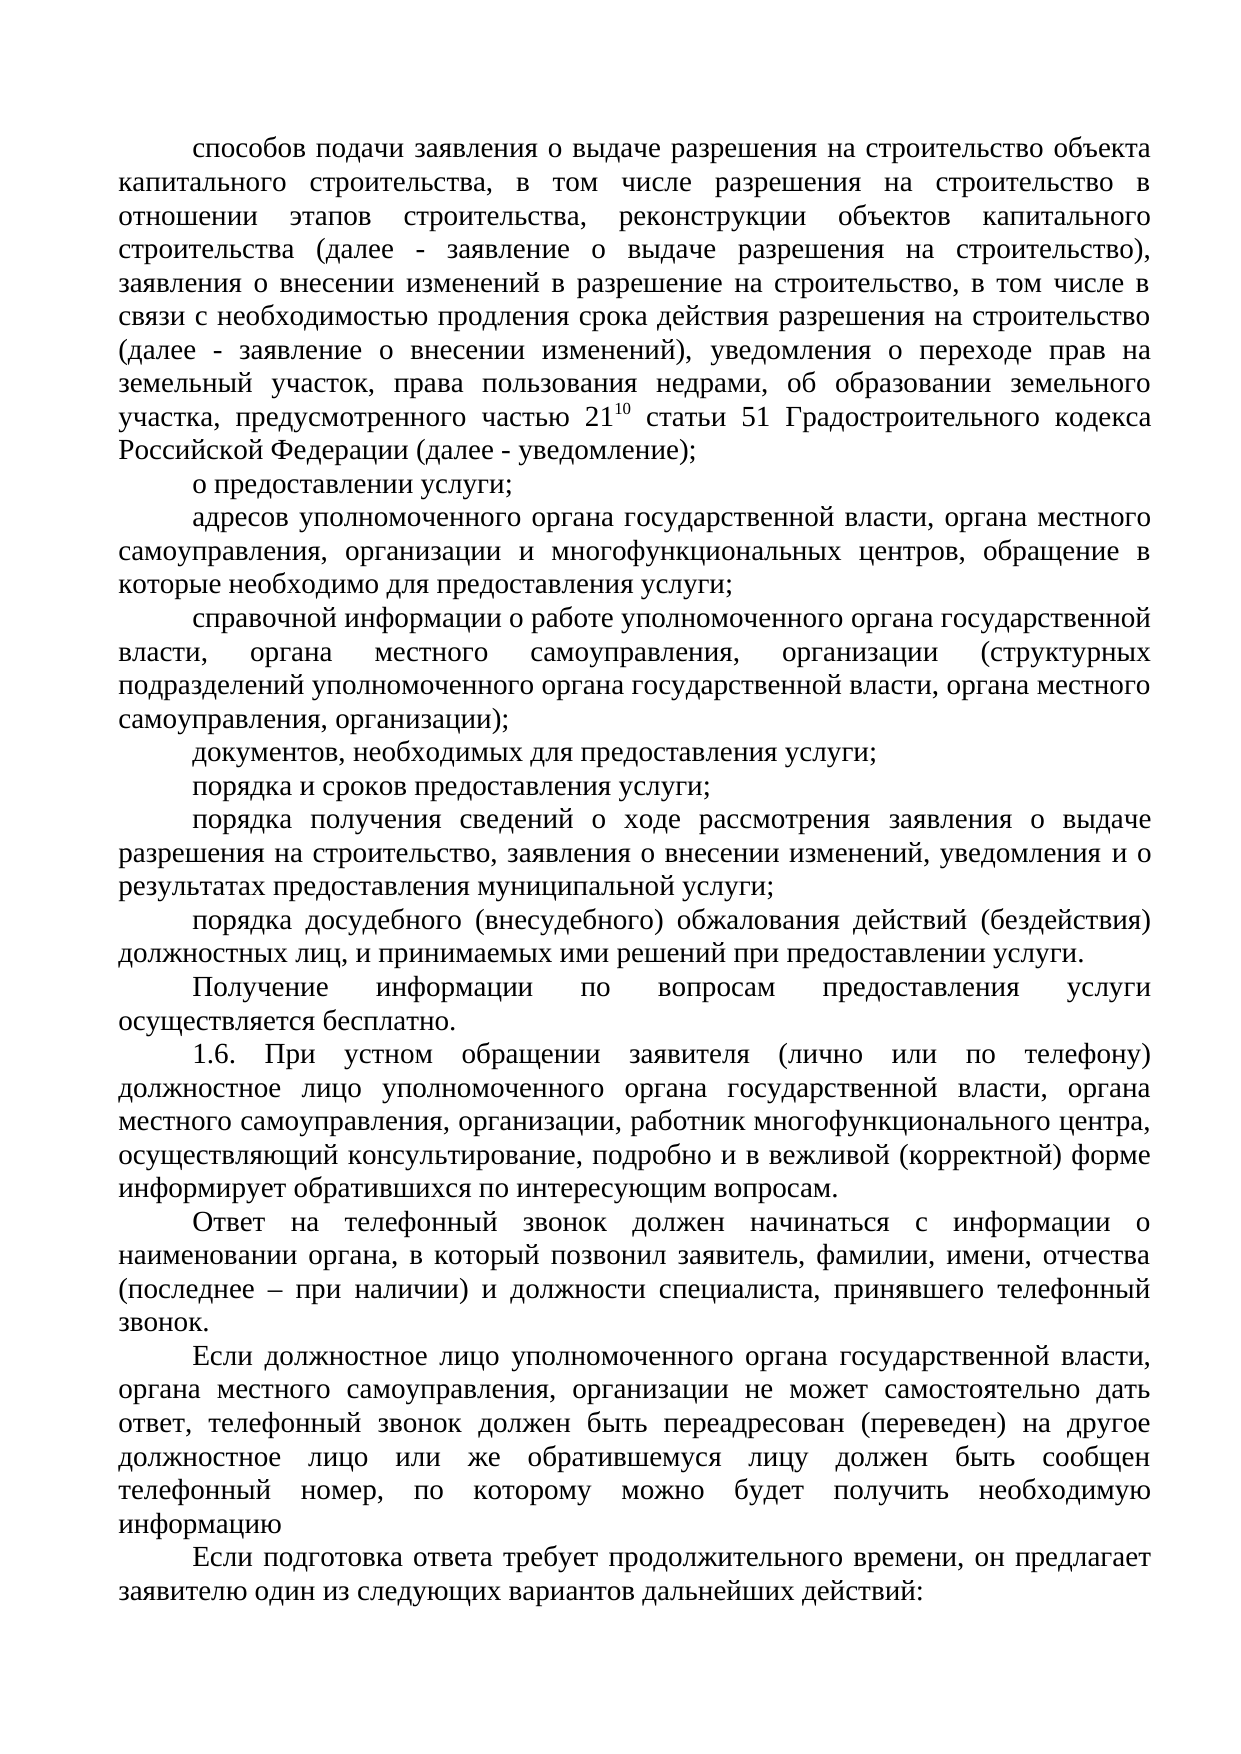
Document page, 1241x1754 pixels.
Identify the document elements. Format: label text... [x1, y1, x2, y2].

text документов, необходимых для предоставления услуги; [118, 734, 1152, 768]
text порядка досудебного (внесудебного) обжалования действий (бездействия) должностных лиц, и принимаемых ими решений при предоставлении услуги. [118, 902, 1152, 969]
text справочной информации о работе уполномоченного органа государственной власти, органа местного самоуправления, организации (структурных подразделений уполномоченного органа государственной власти, органа местного самоуправления, организации); [118, 600, 1152, 734]
text Получение информации по вопросам предоставления услуги осуществляется бесплатно. [118, 969, 1152, 1036]
text Если должностное лицо уполномоченного органа государственной власти, органа местного самоуправления, организации не может самостоятельно дать ответ, телефонный звонок должен быть переадресован (переведен) на другое должностное лицо или же обратившемуся лицу должен быть сообщен телефонный номер, по которому можно будет получить необходимую информацию [118, 1338, 1152, 1539]
text порядка получения сведений о ходе рассмотрения заявления о выдаче разрешения на строительство, заявления о внесении изменений, уведомления и о результатах предоставления муниципальной услуги; [118, 801, 1152, 902]
text Ответ на телефонный звонок должен начинаться с информации о наименовании органа, в который позвонил заявитель, фамилии, имени, отчества (последнее – при наличии) и должности специалиста, принявшего телефонный звонок. [118, 1204, 1152, 1338]
text Если подготовка ответа требует продолжительного времени, он предлагает заявителю один из следующих вариантов дальнейших действий: [118, 1539, 1152, 1606]
text способов подачи заявления о выдаче разрешения на строительство объекта капитального строительства, в том числе разрешения на строительство в отношении этапов строительства, реконструкции объектов капитального строительства (далее - заявление о выдаче разрешения на строительство), заявления о внесении изменений в разрешение на строительство, в том числе в связи с необходимостью продления срока действия разрешения на строительство (далее - заявление о внесении изменений), уведомления о переходе прав на земельный участок, права пользования недрами, об образовании земельного участка, предусмотренного частью 2110 статьи 51 Градостроительного кодекса Российской Федерации (далее - уведомление); [118, 131, 1152, 466]
text о предоставлении услуги; [118, 466, 1152, 499]
text порядка и сроков предоставления услуги; [118, 768, 1152, 801]
text 1.6. При устном обращении заявителя (лично или по телефону) должностное лицо уполномоченного органа государственной власти, органа местного самоуправления, организации, работник многофункционального центра, осуществляющий консультирование, подробно и в вежливой (корректной) форме информирует обратившихся по интересующим вопросам. [118, 1036, 1152, 1204]
text адресов уполномоченного органа государственной власти, органа местного самоуправления, организации и многофункциональных центров, обращение в которые необходимо для предоставления услуги; [118, 499, 1152, 600]
